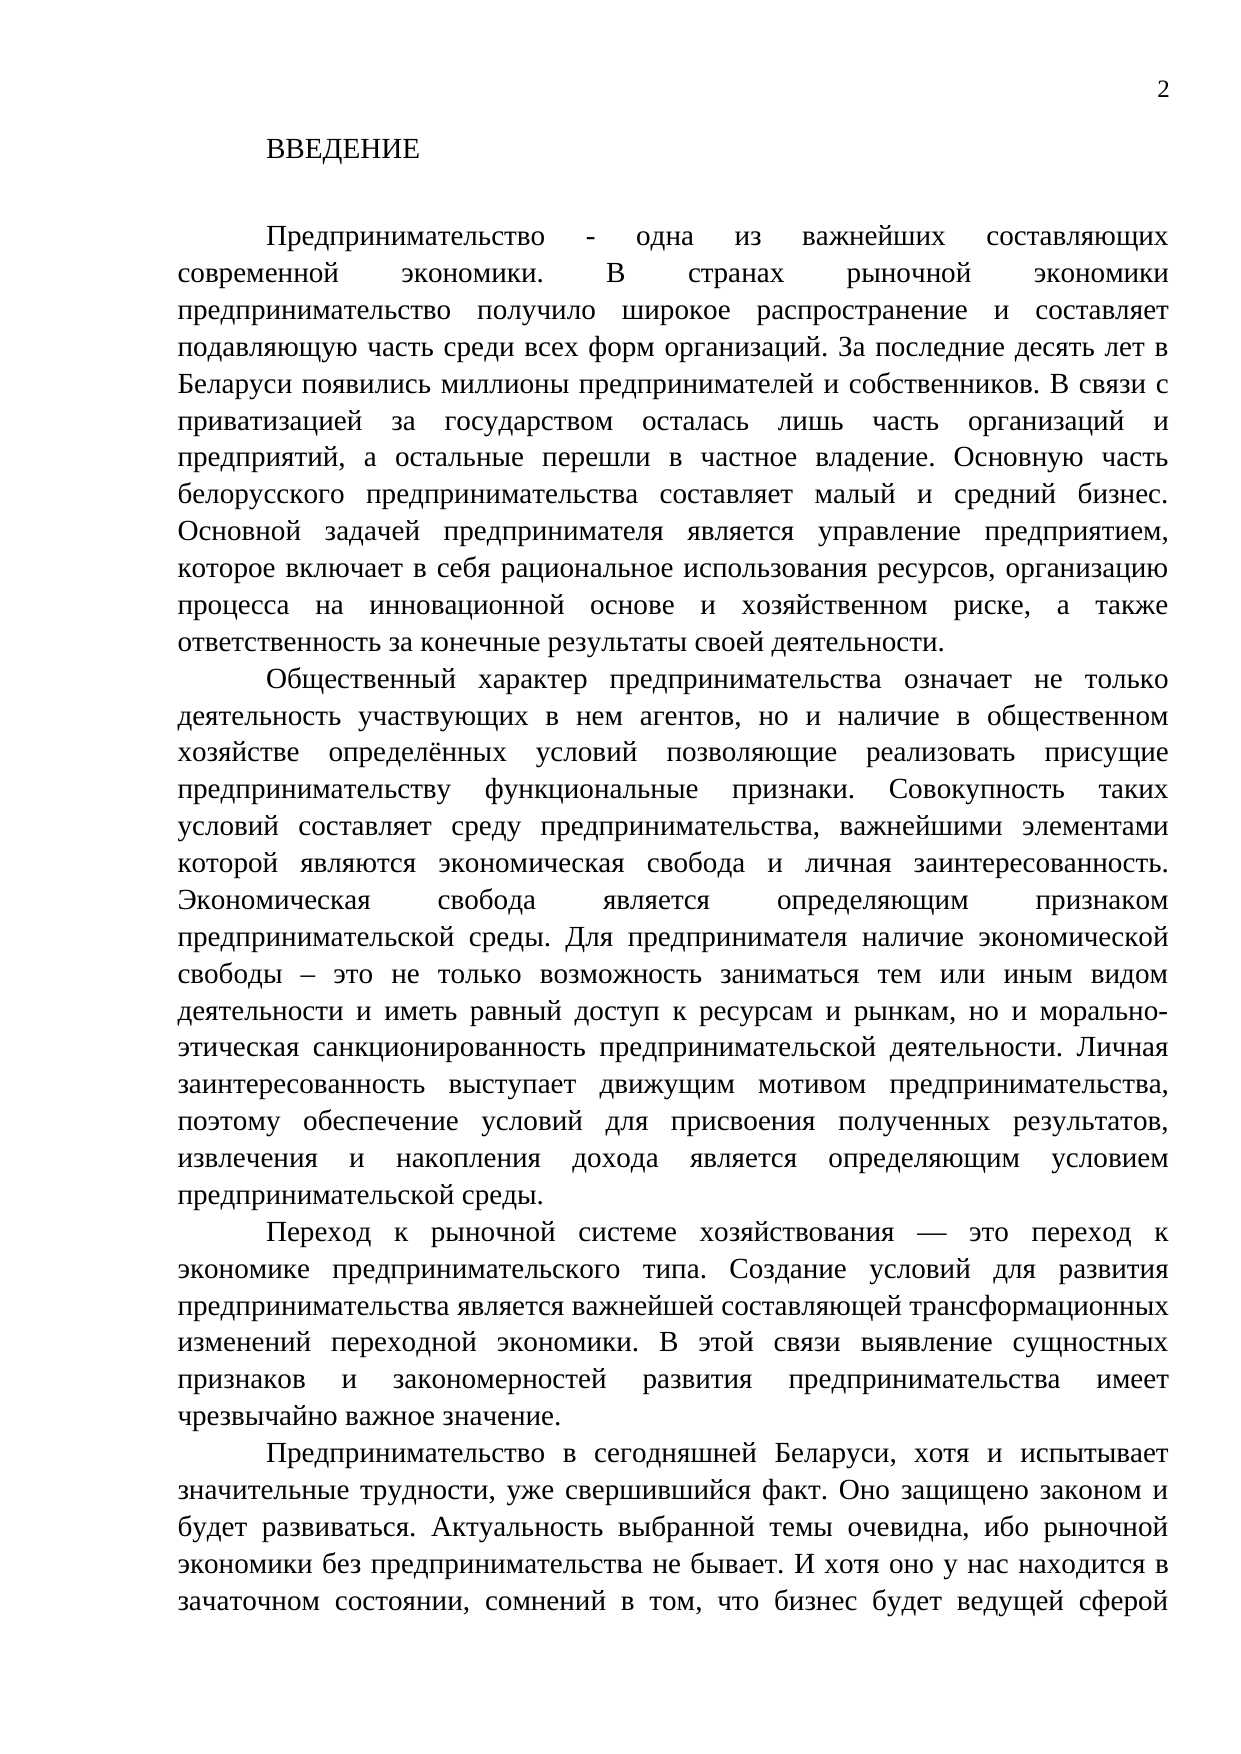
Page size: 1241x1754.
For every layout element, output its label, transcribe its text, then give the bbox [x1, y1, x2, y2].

text Переход к рыночной системе хозяйствования — это переход к экономике предпринимательского типа. Создание условий для развития предпринимательства является важнейшей составляющей трансформационных изменений переходной экономики. В этой связи выявление сущностных признаков и закономерностей развития предпринимательства имеет чрезвычайно важное значение. [177, 1214, 1169, 1432]
text ВВЕДЕНИЕ [177, 131, 1169, 165]
text Общественный характер предпринимательства означает не только деятельность участвующих в нем агентов, но и наличие в общественном хозяйстве определённых условий позволяющие реализовать присущие предпринимательству функциональные признаки. Совокупность таких условий составляет среду предпринимательства, важнейшими элементами которой являются экономическая свобода и личная заинтересованность. Экономическая свобода является определяющим признаком предпринимательской среды. Для предпринимателя наличие экономической свободы – это не только возможность заниматься тем или иным видом деятельности и иметь равный доступ к ресурсам и рынкам, но и морально-этическая санкционированность предпринимательской деятельности. Личная заинтересованность выступает движущим мотивом предпринимательства, поэтому обеспечение условий для присвоения полученных результатов, извлечения и накопления дохода является определяющим условием предпринимательской среды. [177, 661, 1169, 1211]
text Предпринимательство - одна из важнейших составляющих современной экономики. В странах рыночной экономики предпринимательство получило широкое распространение и составляет подавляющую часть среди всех форм организаций. За последние десять лет в Беларуси появились миллионы предпринимателей и собственников. В связи с приватизацией за государством осталась лишь часть организаций и предприятий, а остальные перешли в частное владение. Основную часть белорусского предпринимательства составляет малый и средний бизнес. Основной задачей предпринимателя является управление предприятием, которое включает в себя рациональное использования ресурсов, организацию процесса на инновационной основе и хозяйственном риске, а также ответственность за конечные результаты своей деятельности. [177, 218, 1169, 657]
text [177, 1435, 1169, 1616]
